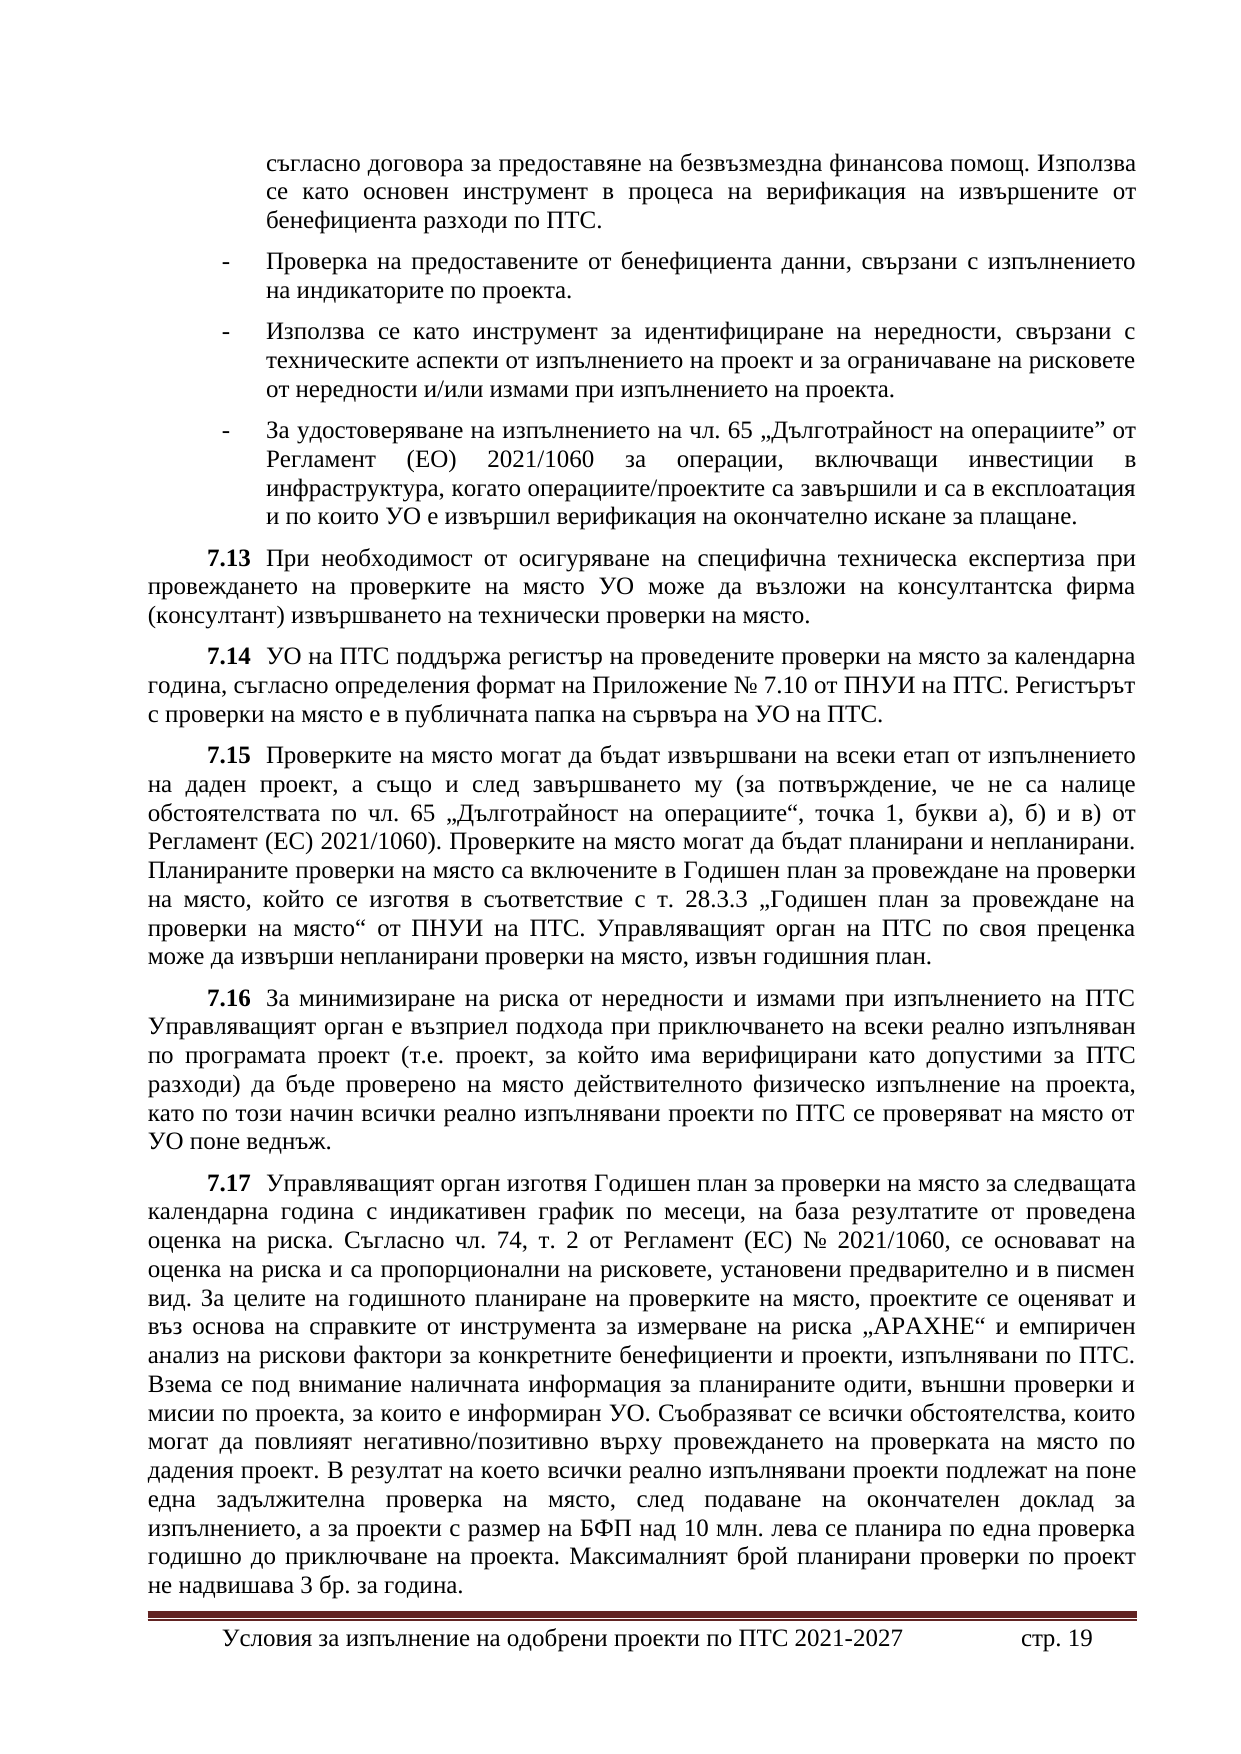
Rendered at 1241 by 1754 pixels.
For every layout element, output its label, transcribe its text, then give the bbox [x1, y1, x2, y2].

list Използва се като инструмент за идентифициране на нередности, свързани с техническите аспекти от изпълнението на проект и за ограничаване на рисковете от нередности и/или измами при изпълнението на проекта. [222, 316, 1137, 403]
list За минимизиране на риска от нередности и измами при изпълнението на ПТС Управляващият орган е възприел подхода при приключването на всеки реално изпълняван по програмата проект (т.е. проект, за който има верифицирани като допустими за ПТС разходи) да бъде проверено на място действителното физическо изпълнение на проекта, като по този начин всички реално изпълнявани проекти по ПТС се проверяват на място от УО поне веднъж. [148, 983, 1137, 1155]
list За удостоверяване на изпълнението на чл. 65 „Дълготрайност на операциите” от Регламент (ЕО) 2021/1060 за операции, включващи инвестиции в инфраструктура, когато операциите/проектите са завършили и са в експлоатация и по които УО е извършил верификация на окончателно искане за плащане. [222, 415, 1137, 530]
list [222, 148, 1137, 234]
list УО на ПТС поддържа регистър на проведените проверки на място за календарна година, съгласно определения формат на Приложение № 7.10 от ПНУИ на ПТС. Регистърът с проверки на място е в публичната папка на сървъра на УО на ПТС. [148, 641, 1137, 728]
list Проверка на предоставените от бенефициента данни, свързани с изпълнението на индикаторите по проекта. [222, 246, 1137, 304]
list Проверките на място могат да бъдат извършвани на всеки етап от изпълнението на даден проект, а също и след завършването му (за потвърждение, че не са налице обстоятелствата по чл. 65 „Дълготрайност на операциите“, точка 1, букви а), б) и в) от Регламент (ЕС) 2021/1060). Проверките на място могат да бъдат планирани и непланирани. Планираните проверки на място са включените в Годишен план за провеждане на проверки на място, който се изготвя в съответствие с т. 28.3.3 „Годишен план за провеждане на проверки на място“ от ПНУИ на ПТС. Управляващият орган на ПТС по своя преценка може да извърши непланирани проверки на място, извън годишния план. [148, 740, 1137, 970]
list При необходимост от осигуряване на специфична техническа експертиза при провеждането на проверките на място УО може да възложи на консултантска фирма (консултант) извършването на технически проверки на място. [148, 543, 1137, 629]
list Управляващият орган изготвя Годишен план за проверки на място за следващата календарна година с индикативен график по месеци, на база резултатите от проведена оценка на риска. Съгласно чл. 74, т. 2 от Регламент (ЕС) № 2021/1060, се основават на оценка на риска и са пропорционални на рисковете, установени предварително и в писмен вид. За целите на годишното планиране на проверките на място, проектите се оценяват и въз основа на справките от инструмента за измерване на риска „АРАХНЕ“ и емпиричен анализ на рискови фактори за конкретните бенефициенти и проекти, изпълнявани по ПТС. Взема се под внимание наличната информация за планираните одити, външни проверки и мисии по проекта, за които е информиран УО. Съобразяват се всички обстоятелства, които могат да повлияят негативно/позитивно върху провеждането на проверката на място по дадения проект. В резултат на което всички реално изпълнявани проекти подлежат на поне една задължителна проверка на място, след подаване на окончателен доклад за изпълнението, а за проекти с размер на БФП над 10 млн. лева се планира по една проверка годишно до приключване на проекта. Максималният брой планирани проверки по проект не надвишава 3 бр. за година. [148, 1168, 1137, 1599]
